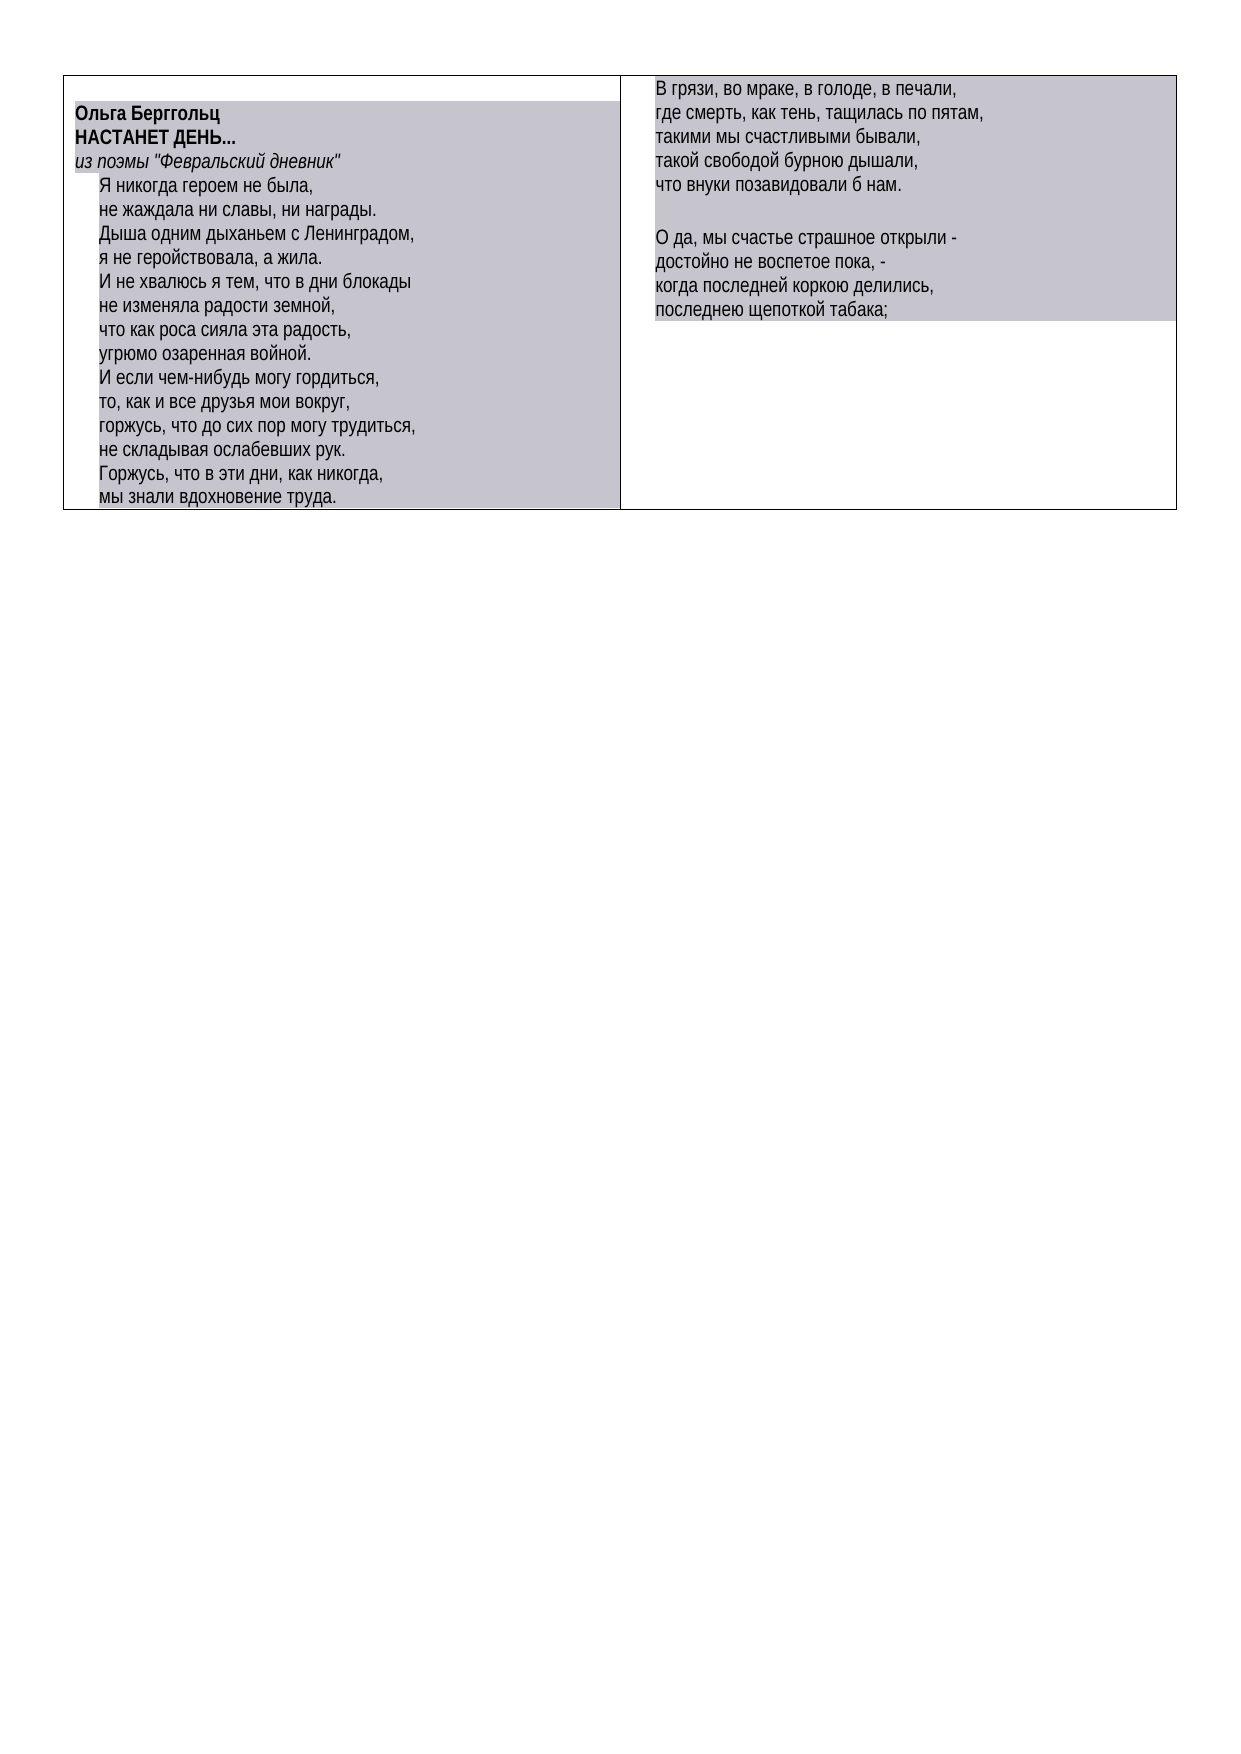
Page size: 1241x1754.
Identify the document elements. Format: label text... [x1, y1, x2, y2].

table_header В грязи, во мраке, в голоде, в печали, где смерть, как тень, тащилась по пятам, такими мы счастливыми бывали, такой свободой бурною дышали, что внуки позавидовали б нам. О да, мы счастье страшное открыли - достойно не воспетое пока, - когда последней коркою делились, последнею щепоткой табака; [621, 76, 1176, 508]
table_header Ольга Берггольц НАСТАНЕТ ДЕНЬ... из поэмы "Февральский дневник" Я никогда героем не была, не жаждала ни славы, ни награды. Дыша одним дыханьем с Ленинградом, я не геройствовала, а жила. И не хвалюсь я тем, что в дни блокады не изменяла радости земной, что как роса сияла эта радость, угрюмо озаренная войной. И если чем-нибудь могу гордиться, то, как и все друзья мои вокруг, горжусь, что до сих пор могу трудиться, не складывая ослабевших рук. Горжусь, что в эти дни, как никогда, мы знали вдохновение труда. [64, 76, 620, 508]
